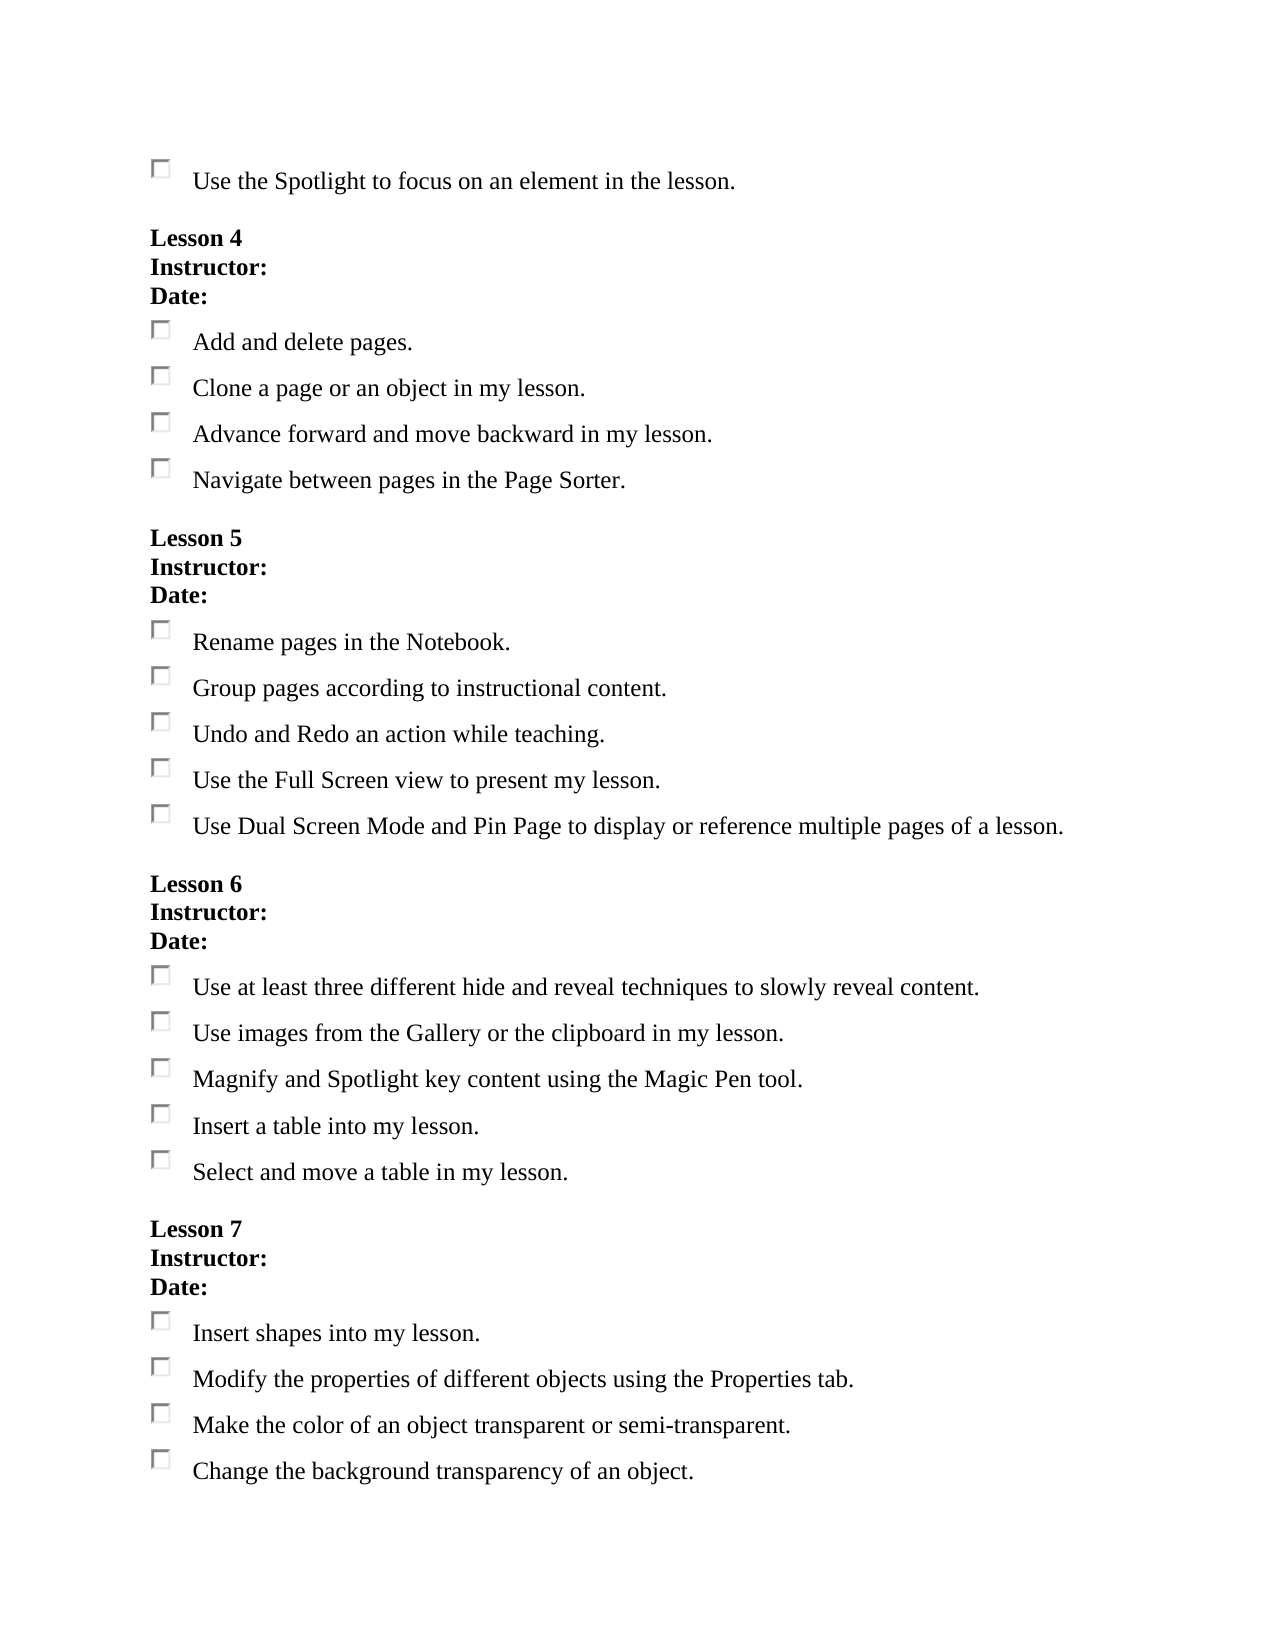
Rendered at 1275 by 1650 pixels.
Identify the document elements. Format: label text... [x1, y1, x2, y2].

table_cell Undo and Redo an action while teaching. [149, 703, 1133, 749]
table_cell Select and move a table in my lesson. Lesson 7 Instructor: Date: [149, 1141, 1133, 1302]
table_cell Change the background transparency of an object. [149, 1441, 1133, 1487]
table_cell Insert shapes into my lesson. [149, 1302, 1133, 1348]
table_cell Group pages according to instructional content. [149, 657, 1133, 703]
table_cell Modify the properties of different objects using the Properties tab. [149, 1348, 1133, 1394]
table_cell Use images from the Gallery or the clipboard in my lesson. [149, 1003, 1133, 1049]
table_cell Magnify and Spotlight key content using the Magic Pen tool. [149, 1049, 1133, 1095]
table_cell Advance forward and move backward in my lesson. [149, 404, 1133, 449]
table_cell Clone a page or an object in my lesson. [149, 357, 1133, 403]
table_cell Insert a table into my lesson. [149, 1095, 1133, 1141]
table_cell Use Dual Screen Mode and Pin Page to display or reference multiple pages of a lesson. Lesson 6 Instructor: Date: [149, 795, 1133, 956]
table_cell Rename pages in the Notebook. [149, 611, 1133, 657]
table_cell Use the Spotlight to focus on an element in the lesson. Lesson 4 Instructor: Date: [149, 150, 1128, 311]
table_cell Use the Full Screen view to present my lesson. [149, 749, 1133, 795]
table_cell Add and delete pages. [149, 311, 1133, 357]
table_cell Use at least three different hide and reveal techniques to slowly reveal content. [149, 956, 1133, 1003]
table_cell Navigate between pages in the Page Sorter. Lesson 5 Instructor: Date: [149, 450, 1133, 611]
table_cell Make the color of an object transparent or semi-transparent. [149, 1395, 1133, 1441]
